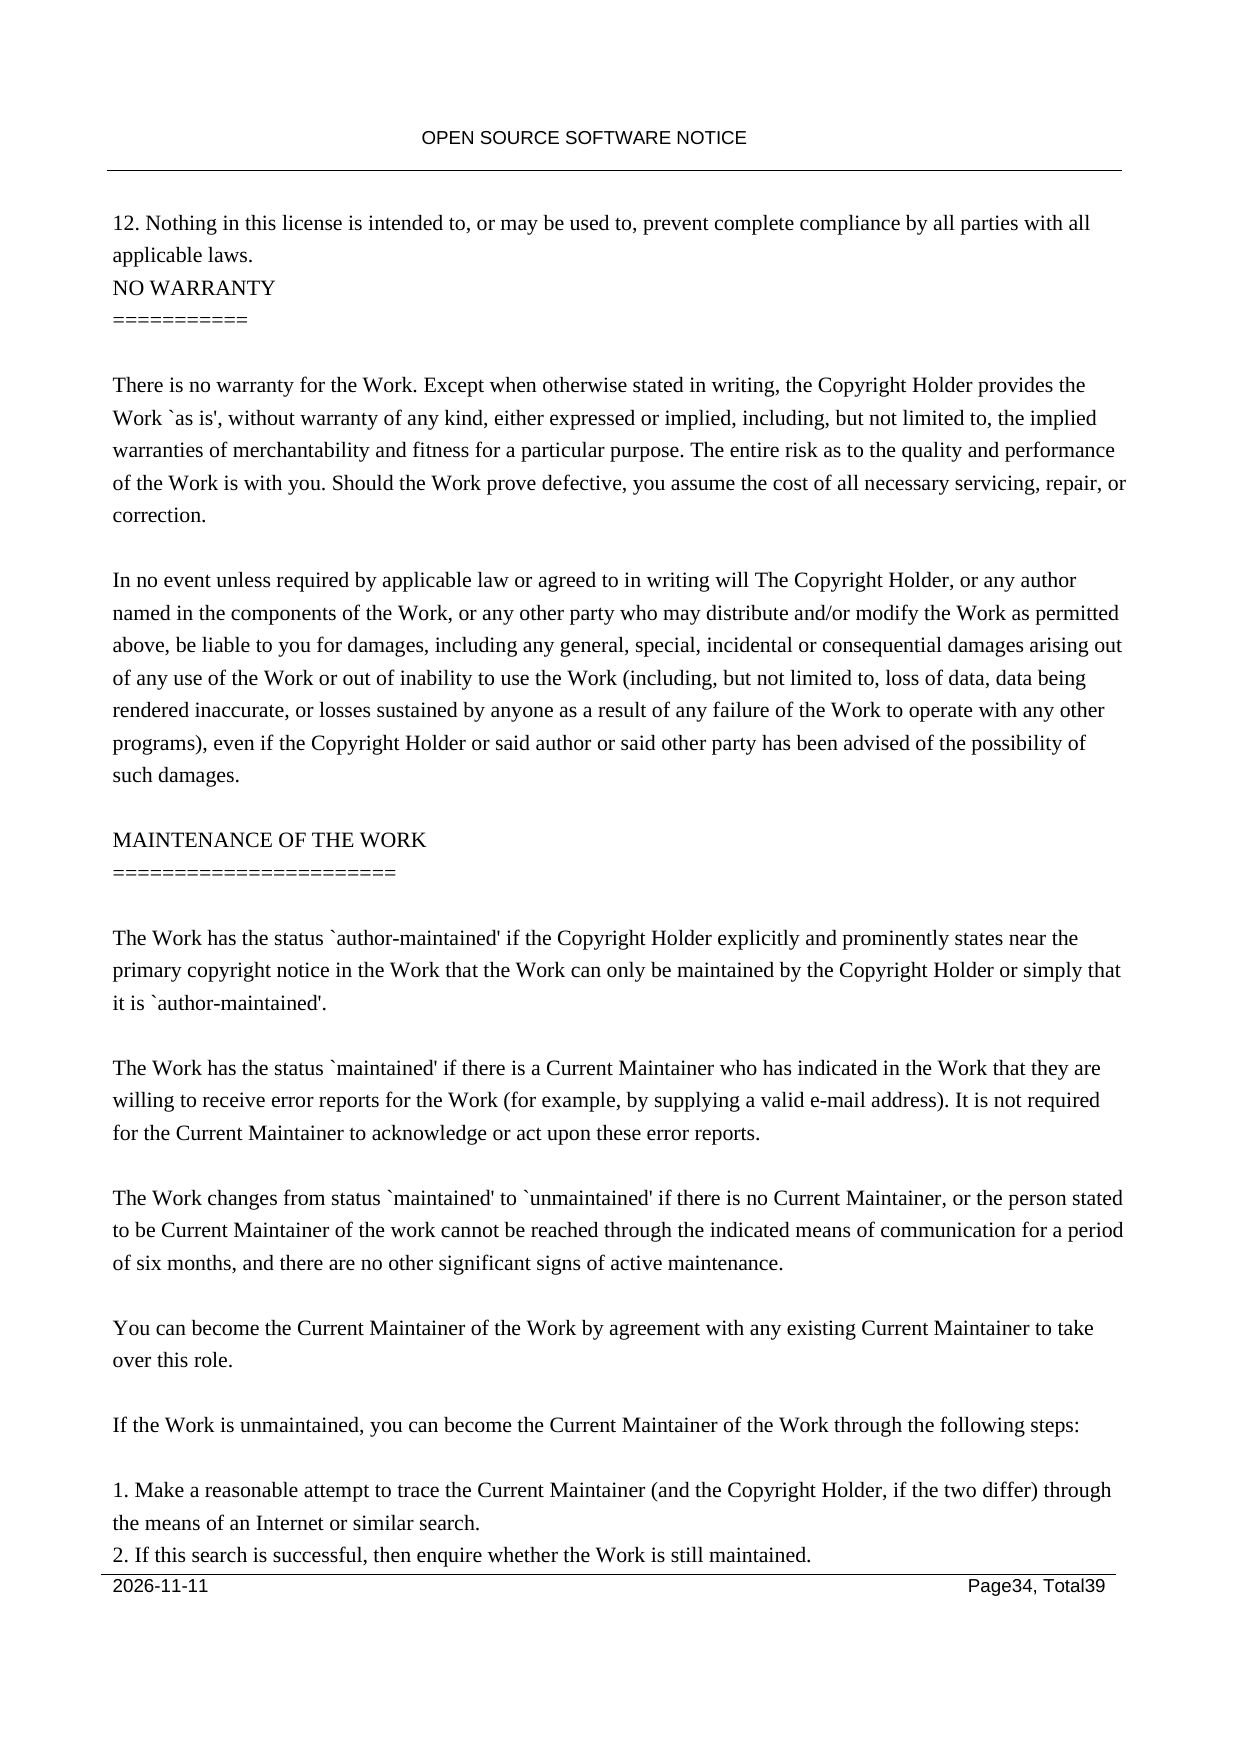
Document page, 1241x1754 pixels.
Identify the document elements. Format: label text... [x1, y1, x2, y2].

text You can become the Current Maintainer of the Work by agreement with any existing Current Maintainer to take over this role. [112, 1311, 1128, 1376]
text There is no warranty for the Work. Except when otherwise stated in writing, the Copyright Holder provides the Work `as is', without warranty of any kind, either expressed or implied, including, but not limited to, the implied warranties of merchantability and fitness for a particular purpose. The entire risk as to the quality and performance of the Work is with you. Should the Work prove defective, you assume the cost of all necessary servicing, repair, or correction. [112, 369, 1128, 531]
text =========== [112, 304, 1128, 336]
text In no event unless required by applicable law or agreed to in writing will The Copyright Holder, or any author named in the components of the Work, or any other party who may distribute and/or modify the Work as permitted above, be liable to you for damages, including any general, special, incidental or consequential damages arising out of any use of the Work or out of inability to use the Work (including, but not limited to, loss of data, data being rendered inaccurate, or losses sustained by anyone as a result of any failure of the Work to operate with any other programs), even if the Copyright Holder or said author or said other party has been advised of the possibility of such damages. [112, 564, 1128, 791]
text If the Work is unmaintained, you can become the Current Maintainer of the Work through the following steps: [112, 1409, 1128, 1441]
text NO WARRANTY [112, 271, 1128, 304]
text The Work has the status `author-maintained' if the Copyright Holder explicitly and prominently states near the primary copyright notice in the Work that the Work can only be maintained by the Copyright Holder or simply that it is `author-maintained'. [112, 921, 1128, 1019]
text MAINTENANCE OF THE WORK [112, 824, 1128, 856]
text 1. Make a reasonable attempt to trace the Current Maintainer (and the Copyright Holder, if the two differ) through the means of an Internet or similar search. [112, 1474, 1128, 1539]
text 2. If this search is successful, then enquire whether the Work is still maintained. [112, 1539, 1128, 1571]
text 12. Nothing in this license is intended to, or may be used to, prevent complete compliance by all parties with all applicable laws. [112, 206, 1128, 271]
text The Work changes from status `maintained' to `unmaintained' if there is no Current Maintainer, or the person stated to be Current Maintainer of the work cannot be reached through the indicated means of communication for a period of six months, and there are no other significant signs of active maintenance. [112, 1181, 1128, 1279]
text The Work has the status `maintained' if there is a Current Maintainer who has indicated in the Work that they are willing to receive error reports for the Work (for example, by supplying a valid e-mail address). It is not required for the Current Maintainer to acknowledge or act upon these error reports. [112, 1051, 1128, 1149]
text ======================= [112, 856, 1128, 889]
